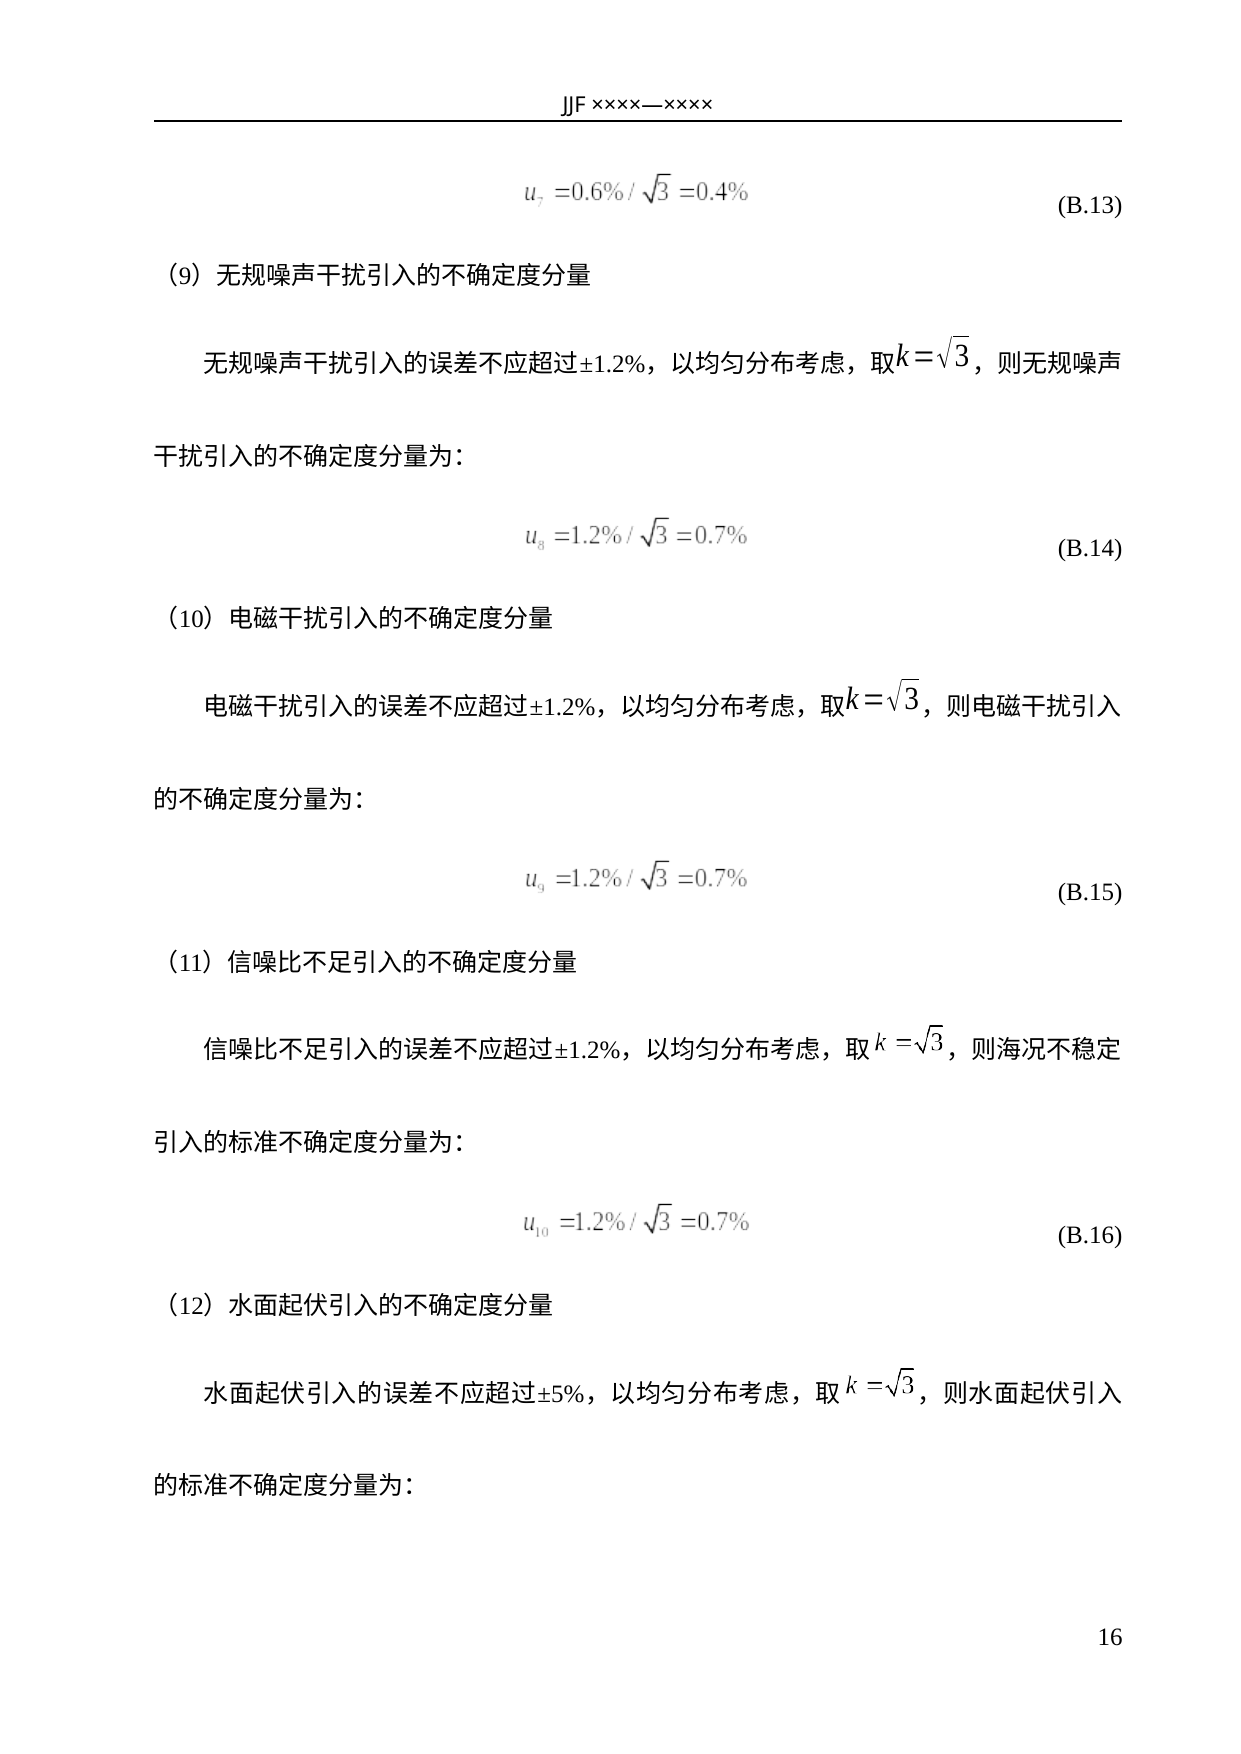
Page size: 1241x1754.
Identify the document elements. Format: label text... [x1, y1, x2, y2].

text (B.15) [153, 848, 1122, 913]
text 信噪比不足引入的误差不应超过±1.2%，以均匀分布考虑，取，则海况不稳定引入的标准不确定度分量为： [153, 1011, 1122, 1173]
text 电磁干扰引入的误差不应超过±1.2%，以均匀分布考虑，取，则电磁干扰引入的不确定度分量为： [153, 668, 1122, 830]
text （10）电磁干扰引入的不确定度分量 [153, 584, 1122, 649]
text 水面起伏引入的误差不应超过±5%，以均匀分布考虑，取，则水面起伏引入的标准不确定度分量为： [153, 1354, 1122, 1516]
text 无规噪声干扰引入的误差不应超过±1.2%，以均匀分布考虑，取，则无规噪声干扰引入的不确定度分量为： [153, 324, 1122, 487]
text (B.13) [153, 162, 1122, 227]
text （9）无规噪声干扰引入的不确定度分量 [153, 241, 1122, 306]
text （11）信噪比不足引入的不确定度分量 [153, 928, 1122, 993]
text (B.14) [153, 505, 1122, 570]
text （12）水面起伏引入的不确定度分量 [153, 1271, 1122, 1336]
text (B.16) [153, 1191, 1122, 1256]
